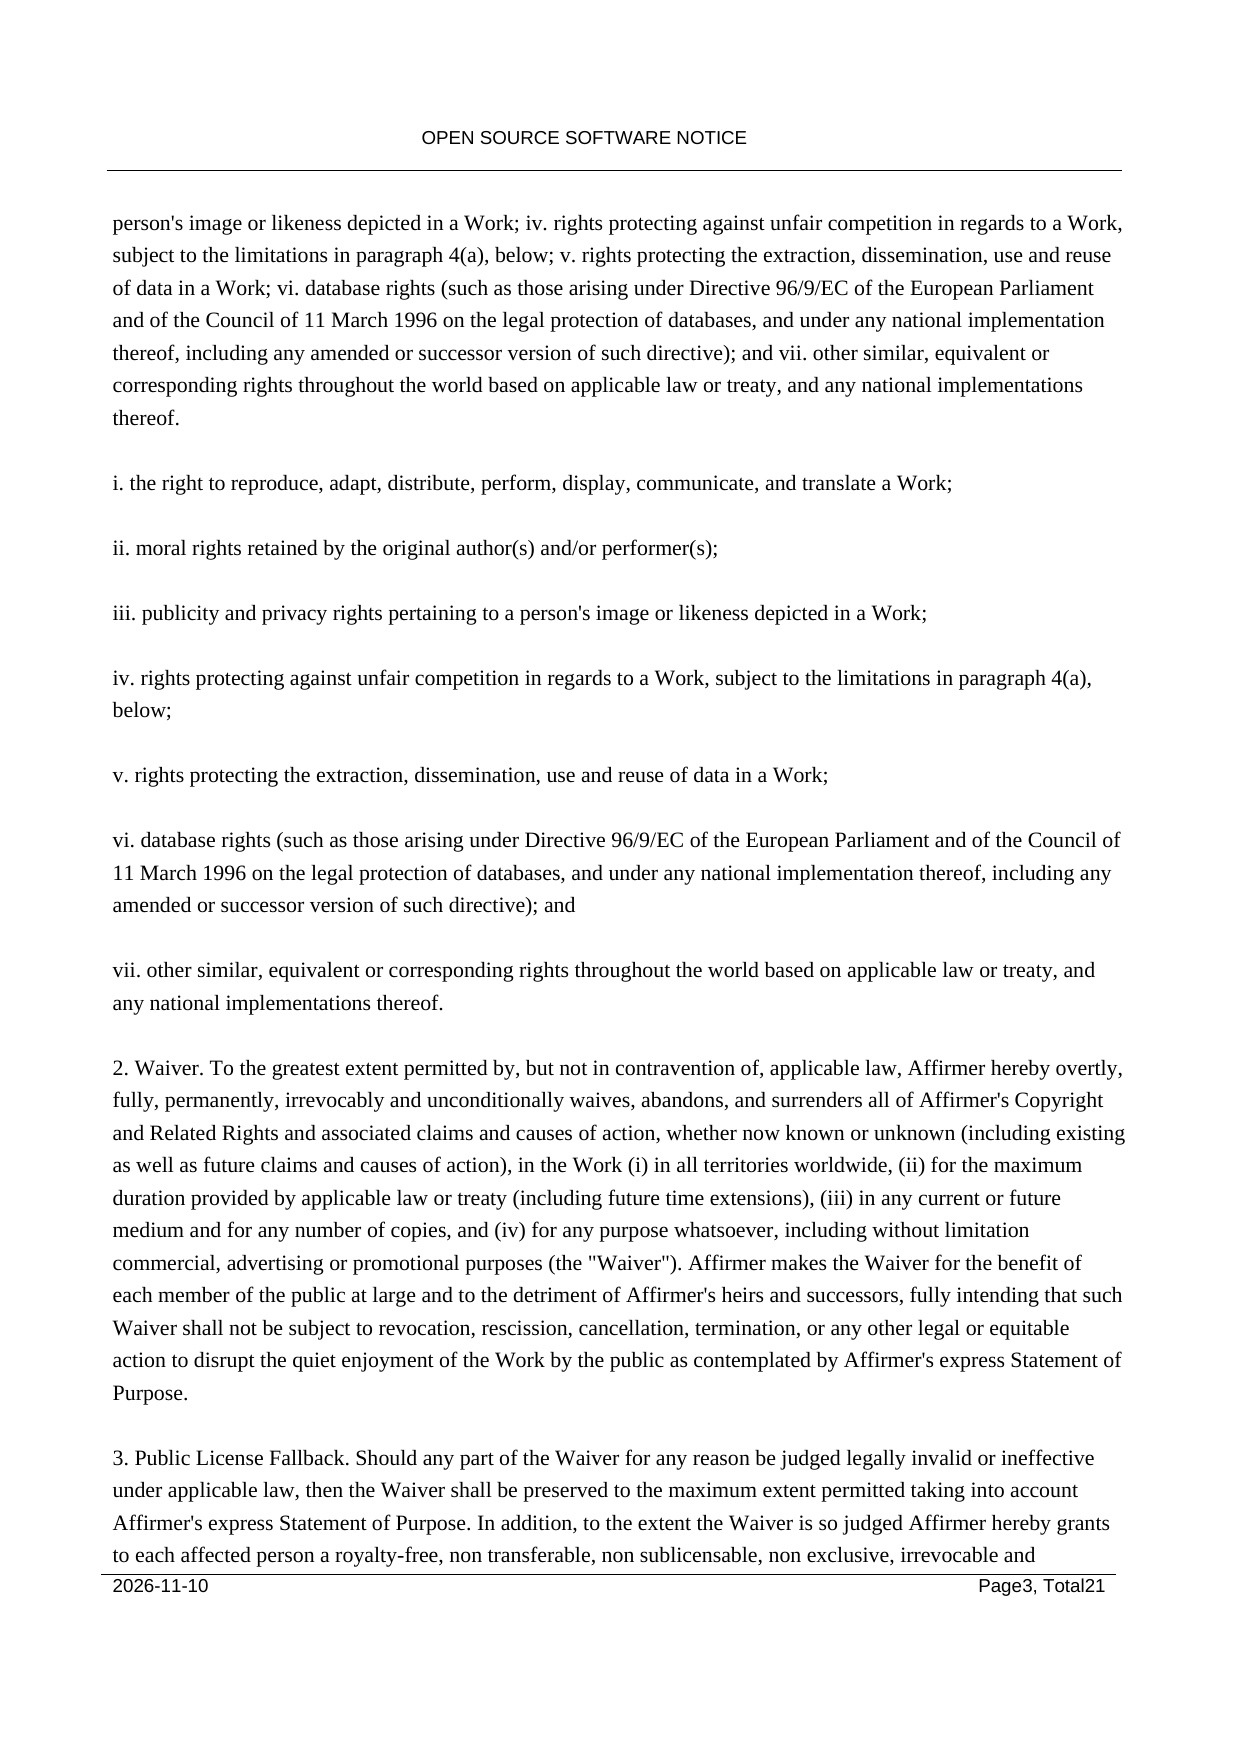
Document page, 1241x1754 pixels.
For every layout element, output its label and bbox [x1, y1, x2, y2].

text [112, 206, 1128, 1571]
